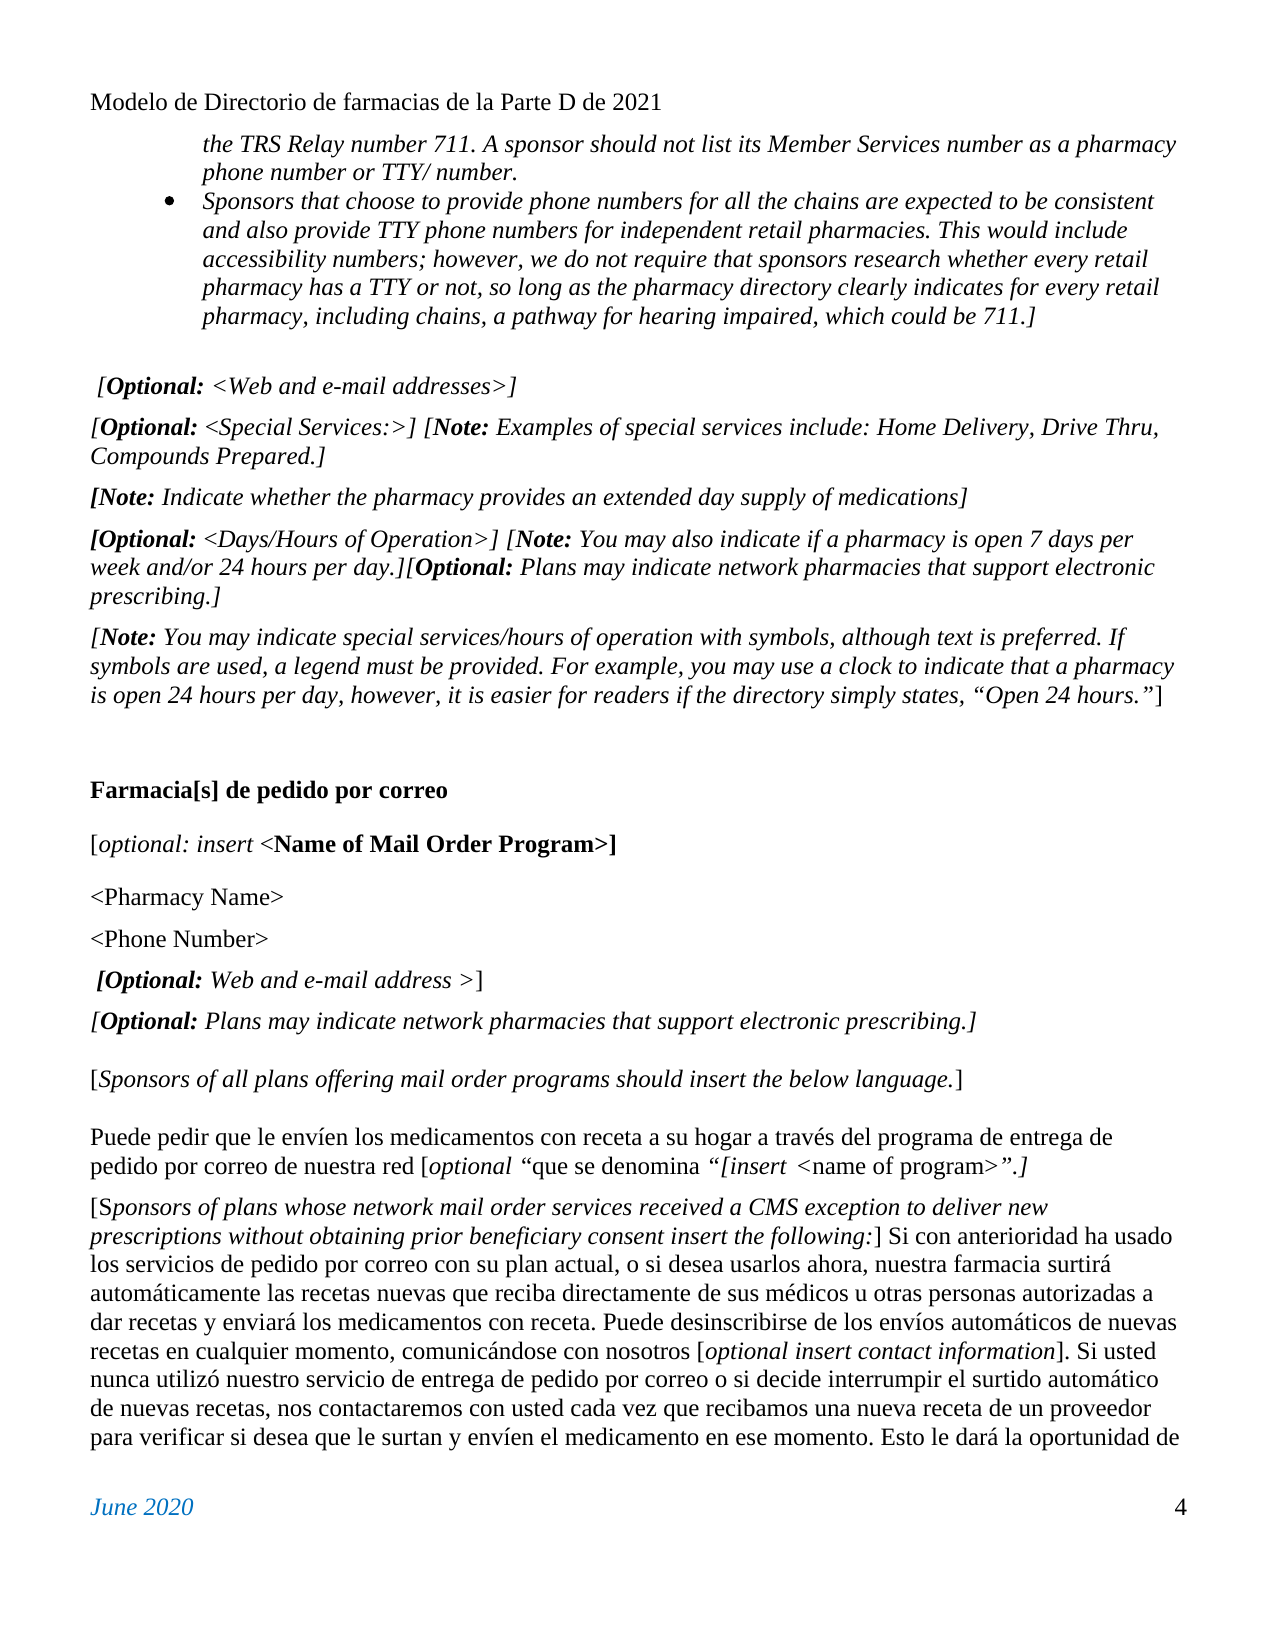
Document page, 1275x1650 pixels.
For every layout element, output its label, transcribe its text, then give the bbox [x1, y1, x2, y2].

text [90, 1192, 1185, 1451]
text [Optional: <Special Services:>] [Note: Examples of special services include: Home Delivery, Drive Thru, Compounds Prepared.] [90, 412, 1185, 470]
text Puede pedir que le envíen los medicamentos con receta a su hogar a través del programa de entrega de pedido por correo de nuestra red [optional “que se denomina “[insert <name of program>”.] [90, 1122, 1185, 1179]
text <Phone Number> [90, 924, 1185, 952]
text [Note: You may indicate special services/hours of operation with symbols, although text is preferred. If symbols are used, a legend must be provided. For example, you may use a clock to indicate that a pharmacy is open 24 hours per day, however, it is easier for readers if the directory simply states, “Open 24 hours.”] [90, 622, 1185, 709]
list Sponsors that choose to provide phone numbers for all the chains are expected to be consistent and also provide TTY phone numbers for independent retail pharmacies. This would include accessibility numbers; however, we do not require that sponsors research whether every retail pharmacy has a TTY or not, so long as the pharmacy directory clearly indicates for every retail pharmacy, including chains, a pathway for hearing impaired, which could be 711.] [165, 186, 1185, 359]
text [Optional: <Days/Hours of Operation>] [Note: You may also indicate if a pharmacy is open 7 days per week and/or 24 hours per day.][Optional: Plans may indicate network pharmacies that support electronic prescribing.] [90, 524, 1185, 610]
text [Optional: Web and e-mail address >] [90, 965, 1185, 994]
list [165, 129, 1185, 186]
text [Note: Indicate whether the pharmacy provides an extended day supply of medications] [90, 482, 1185, 511]
subtitle [optional: insert <Name of Mail Order Program>] [90, 829, 1185, 857]
text [Sponsors of all plans offering mail order programs should insert the below language.] [90, 1064, 1185, 1093]
subtitle <Pharmacy Name> [90, 882, 1185, 911]
text [Optional: <Web and e-mail addresses>] [90, 371, 1185, 400]
subtitle Farmacia[s] de pedido por correo [90, 775, 1185, 804]
text [Optional: Plans may indicate network pharmacies that support electronic prescribing.] [90, 1006, 1185, 1035]
